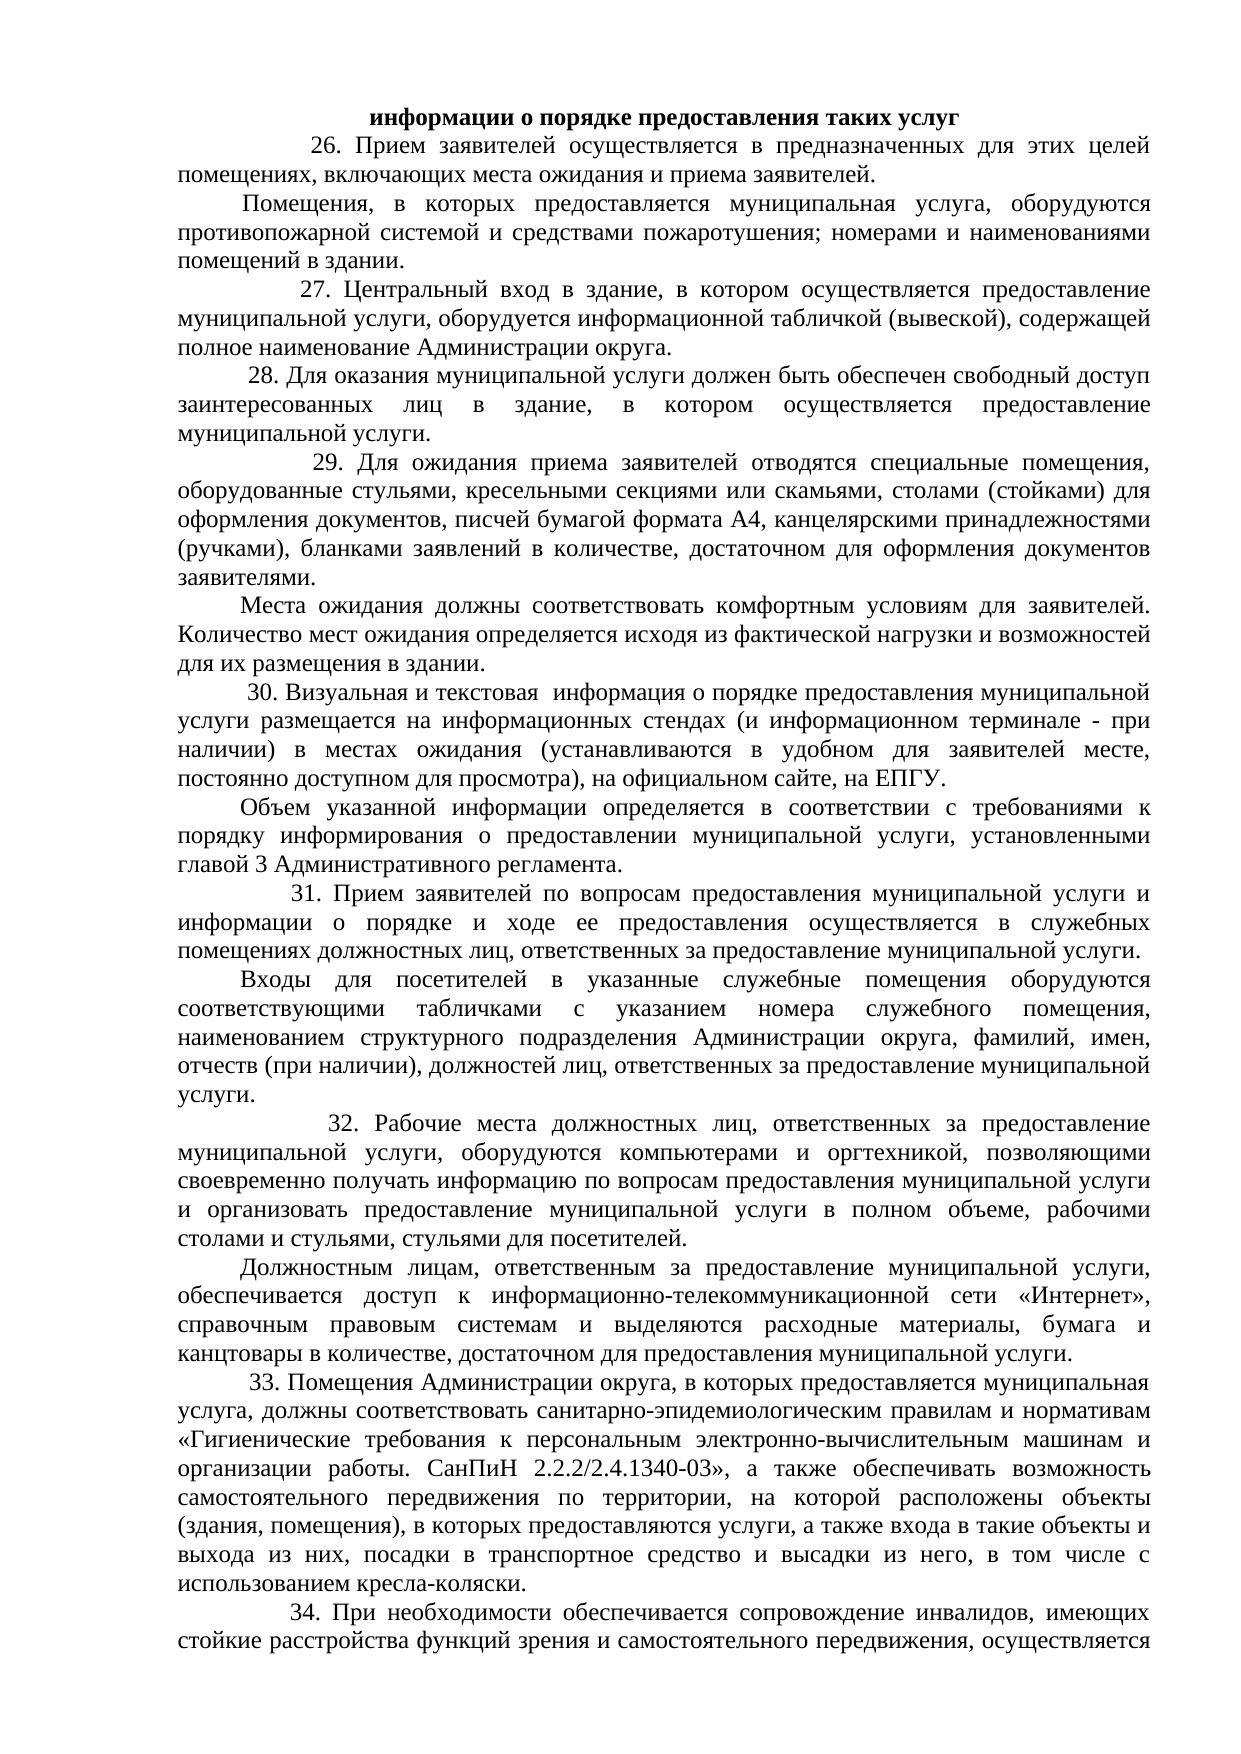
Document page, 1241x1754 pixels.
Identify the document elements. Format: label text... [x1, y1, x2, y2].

text 28. Для оказания муниципальной услуги должен быть обеспечен свободный доступ заинтересованных лиц в здание, в котором осуществляется предоставление муниципальной услуги. [177, 361, 1152, 447]
text 30. Визуальная и текстовая информация о порядке предоставления муниципальной услуги размещается на информационных стендах (и информационном терминале - при наличии) в местах ожидания (устанавливаются в удобном для заявителей месте, постоянно доступном для просмотра), на официальном сайте, на ЕПГУ. [177, 677, 1152, 792]
text информации о порядке предоставления таких услуг [177, 102, 1152, 131]
text Входы для посетителей в указанные служебные помещения оборудуются соответствующими табличками с указанием номера служебного помещения, наименованием структурного подразделения Администрации округа, фамилий, имен, отчеств (при наличии), должностей лиц, ответственных за предоставление муниципальной услуги. [177, 964, 1152, 1108]
text Места ожидания должны соответствовать комфортным условиям для заявителей. Количество мест ожидания определяется исходя из фактической нагрузки и возможностей для их размещения в здании. [177, 591, 1152, 677]
text Помещения, в которых предоставляется муниципальная услуга, оборудуются противопожарной системой и средствами пожаротушения; номерами и наименованиями помещений в здании. [177, 188, 1152, 274]
text 32. Рабочие места должностных лиц, ответственных за предоставление муниципальной услуги, оборудуются компьютерами и оргтехникой, позволяющими своевременно получать информацию по вопросам предоставления муниципальной услуги и организовать предоставление муниципальной услуги в полном объеме, рабочими столами и стульями, стульями для посетителей. [177, 1108, 1152, 1252]
text 26. Прием заявителей осуществляется в предназначенных для этих целей помещениях, включающих места ожидания и приема заявителей. [177, 131, 1152, 188]
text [177, 1597, 1152, 1654]
text 33. Помещения Администрации округа, в которых предоставляется муниципальная услуга, должны соответствовать санитарно-эпидемиологическим правилам и нормативам «Гигиенические требования к персональным электронно-вычислительным машинам и организации работы. СанПиН 2.2.2/2.4.1340-03», а также обеспечивать возможность самостоятельного передвижения по территории, на которой расположены объекты (здания, помещения), в которых предоставляются услуги, а также входа в такие объекты и выхода из них, посадки в транспортное средство и высадки из него, в том числе с использованием кресла-коляски. [177, 1367, 1152, 1597]
text Объем указанной информации определяется в соответствии с требованиями к порядку информирования о предоставлении муниципальной услуги, установленными главой 3 Административного регламента. [177, 792, 1152, 878]
text 27. Центральный вход в здание, в котором осуществляется предоставление муниципальной услуги, оборудуется информационной табличкой (вывеской), содержащей полное наименование Администрации округа. [177, 274, 1152, 361]
text 29. Для ожидания приема заявителей отводятся специальные помещения, оборудованные стульями, кресельными секциями или скамьями, столами (стойками) для оформления документов, писчей бумагой формата А4, канцелярскими принадлежностями (ручками), бланками заявлений в количестве, достаточном для оформления документов заявителями. [177, 447, 1152, 591]
text Должностным лицам, ответственным за предоставление муниципальной услуги, обеспечивается доступ к информационно-телекоммуникационной сети «Интернет», справочным правовым системам и выделяются расходные материалы, бумага и канцтовары в количестве, достаточном для предоставления муниципальной услуги. [177, 1252, 1152, 1367]
text 31. Прием заявителей по вопросам предоставления муниципальной услуги и информации о порядке и ходе ее предоставления осуществляется в служебных помещениях должностных лиц, ответственных за предоставление муниципальной услуги. [177, 878, 1152, 964]
